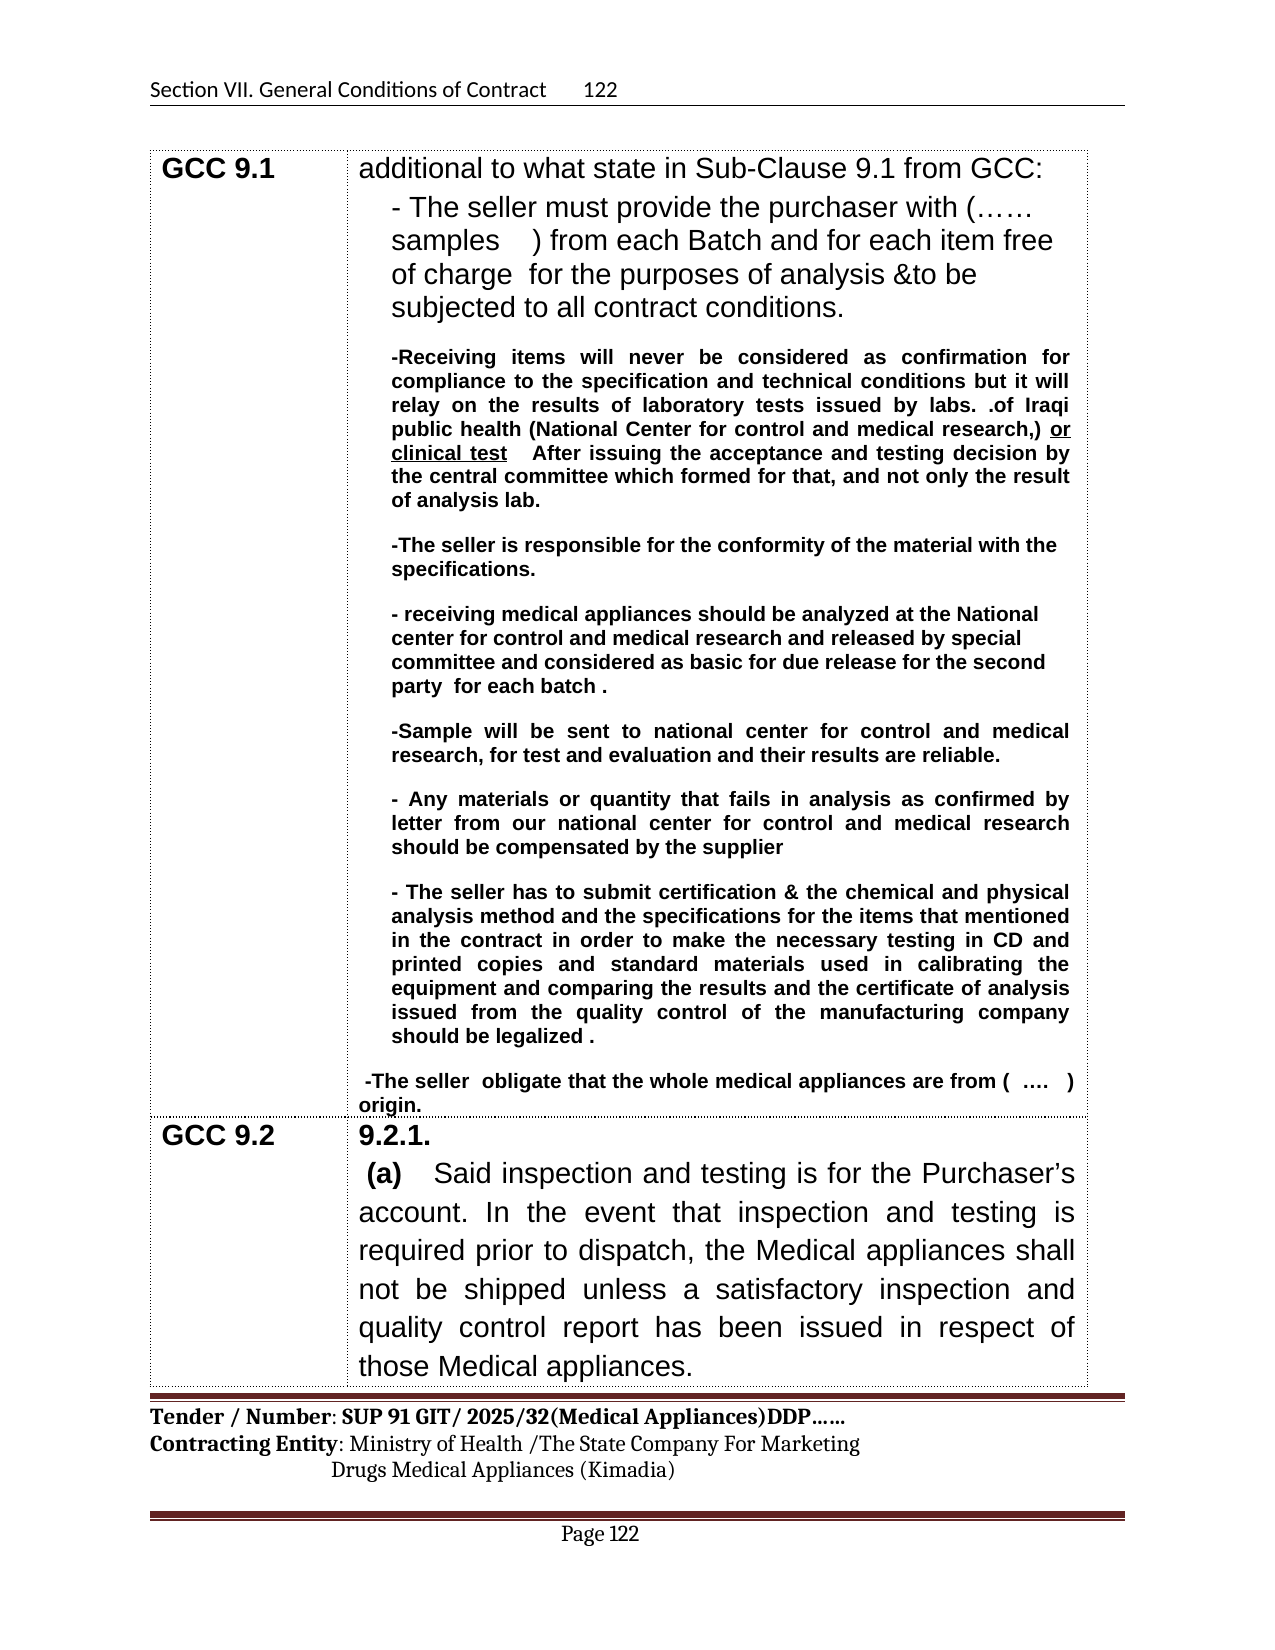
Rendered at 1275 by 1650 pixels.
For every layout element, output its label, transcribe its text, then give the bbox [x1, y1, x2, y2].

table_cell GCC 9.2 [150, 1116, 347, 1386]
table_cell GCC 9.1 [150, 150, 347, 1116]
table_cell additional to what state in Sub-Clause 9.1 from GCC: - The seller must provide the purchaser with (……samples ) from each Batch and for each item free of charge for the purposes of analysis &to be subjected to all contract conditions. -Receiving items will never be considered as confirmation for compliance to the specification and technical conditions but it will relay on the results of laboratory tests issued by labs. .of Iraqi public health (National Center for control and medical research,) or clinical test After issuing the acceptance and testing decision by the central committee which formed for that, and not only the result of analysis lab. -The seller is responsible for the conformity of the material with the specifications. - receiving medical appliances should be analyzed at the National center for control and medical research and released by special committee and considered as basic for due release for the second party for each batch . -Sample will be sent to national center for control and medical research, for test and evaluation and their results are reliable. - Any materials or quantity that fails in analysis as confirmed by letter from our national center for control and medical research should be compensated by the supplier - The seller has to submit certification & the chemical and physical analysis method and the specifications for the items that mentioned in the contract in order to make the necessary testing in CD and printed copies and standard materials used in calibrating the equipment and comparing the results and the certificate of analysis issued from the quality control of the manufacturing company should be legalized . -The seller obligate that the whole medical appliances are from ( …. ) origin. [347, 150, 1088, 1116]
table_cell 9.2.1. (a) Said inspection and testing is for the Purchaser’s account. In the event that inspection and testing is required prior to dispatch, the Medical appliances shall not be shipped unless a satisfactory inspection and quality control report has been issued in respect of those Medical appliances. [347, 1116, 1088, 1386]
